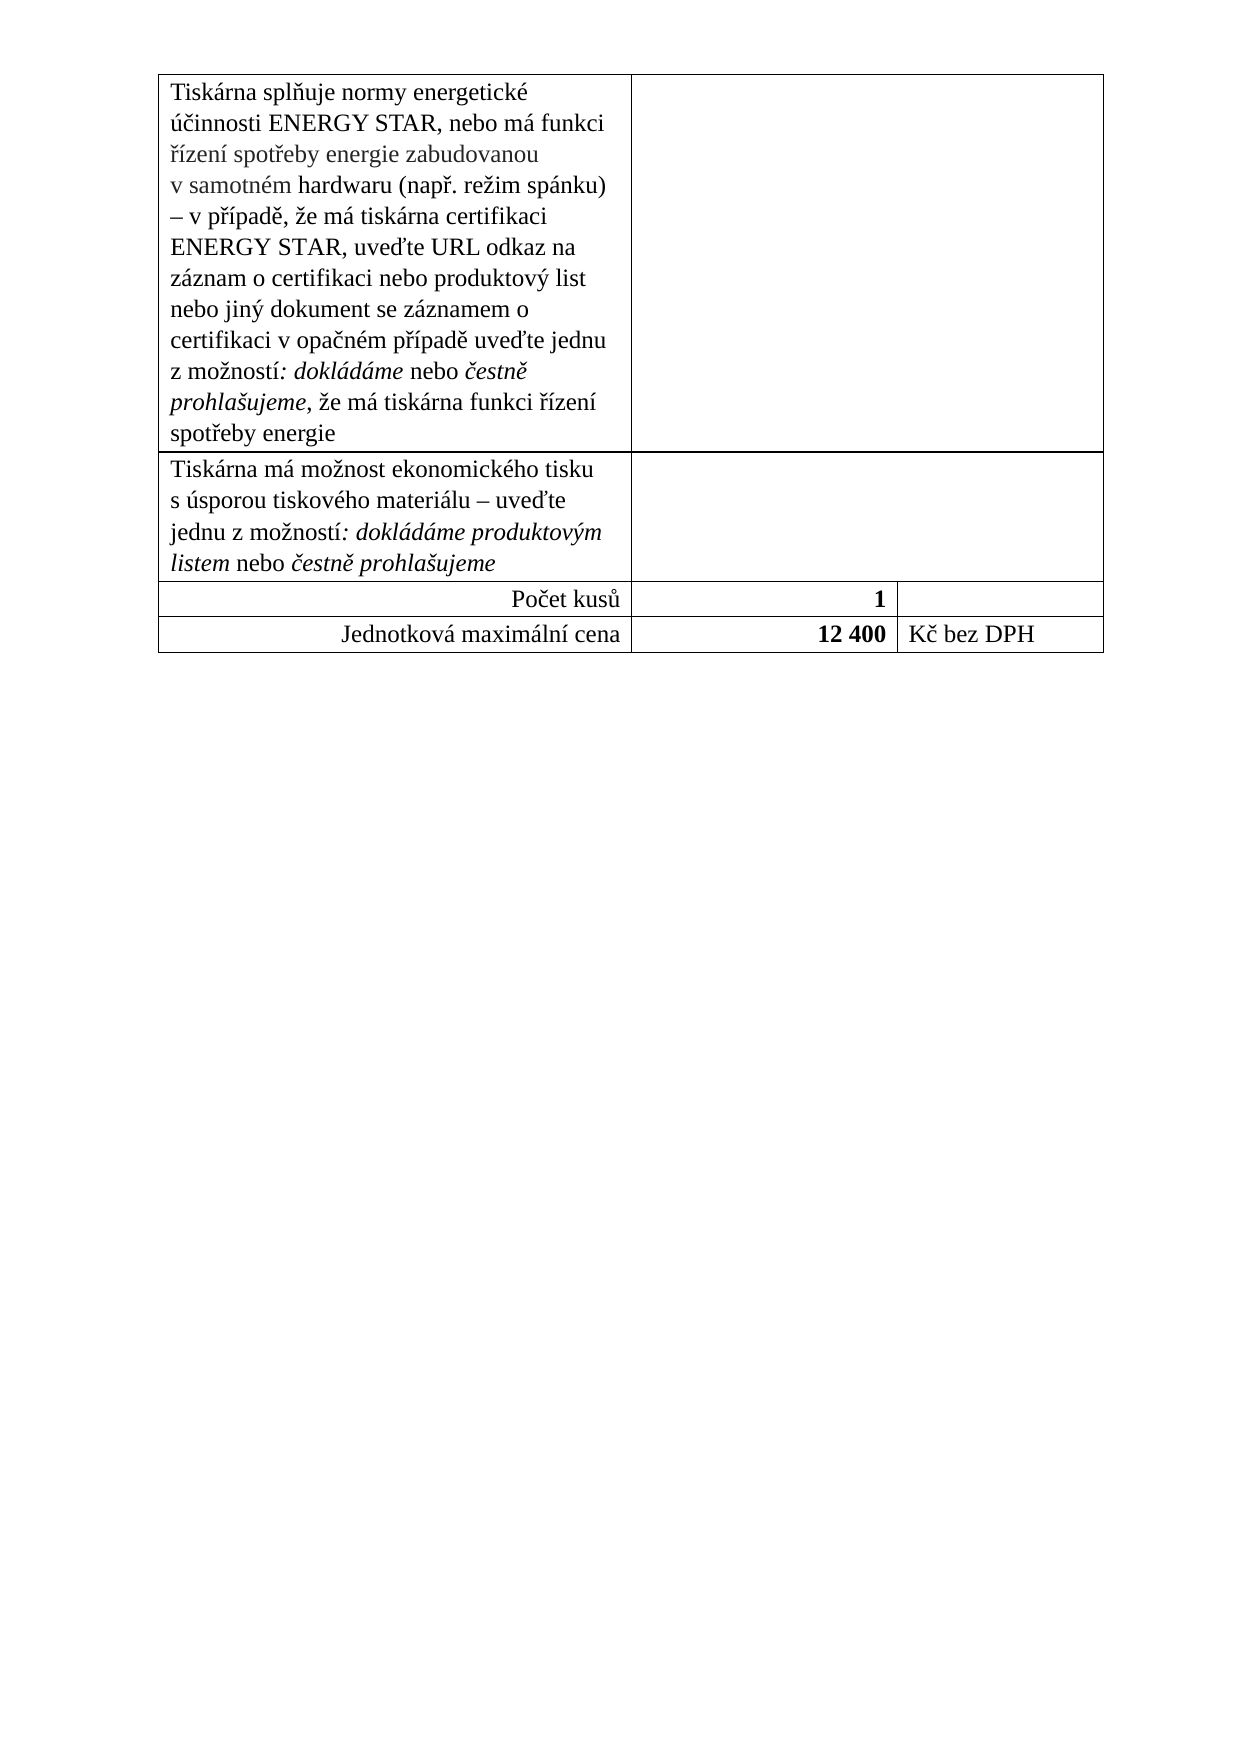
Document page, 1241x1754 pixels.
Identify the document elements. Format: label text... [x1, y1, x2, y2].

table_cell Tiskárna splňuje normy energetické účinnosti ENERGY STAR, nebo má funkci řízení spotřeby energie zabudovanou v samotném hardwaru (např. režim spánku) – v případě, že má tiskárna certifikaci ENERGY STAR, uveďte URL odkaz na záznam o certifikaci nebo produktový list nebo jiný dokument se záznamem o certifikaci v opačném případě uveďte jednu z možností: dokládáme nebo čestně prohlašujeme, že má tiskárna funkci řízení spotřeby energie [159, 75, 631, 451]
table_cell Tiskárna má možnost ekonomického tisku s úsporou tiskového materiálu – uveďte jednu z možností: dokládáme produktovým listem nebo čestně prohlašujeme [159, 453, 631, 581]
table_cell 12 400 [632, 617, 897, 652]
table_cell Počet kusů [159, 582, 631, 616]
table_cell 1 [632, 582, 897, 616]
table_cell [632, 453, 1103, 581]
table_cell [632, 75, 1103, 451]
table_cell Jednotková maximální cena [159, 617, 631, 652]
table_cell [898, 582, 1103, 616]
table_cell Kč bez DPH [898, 617, 1103, 652]
